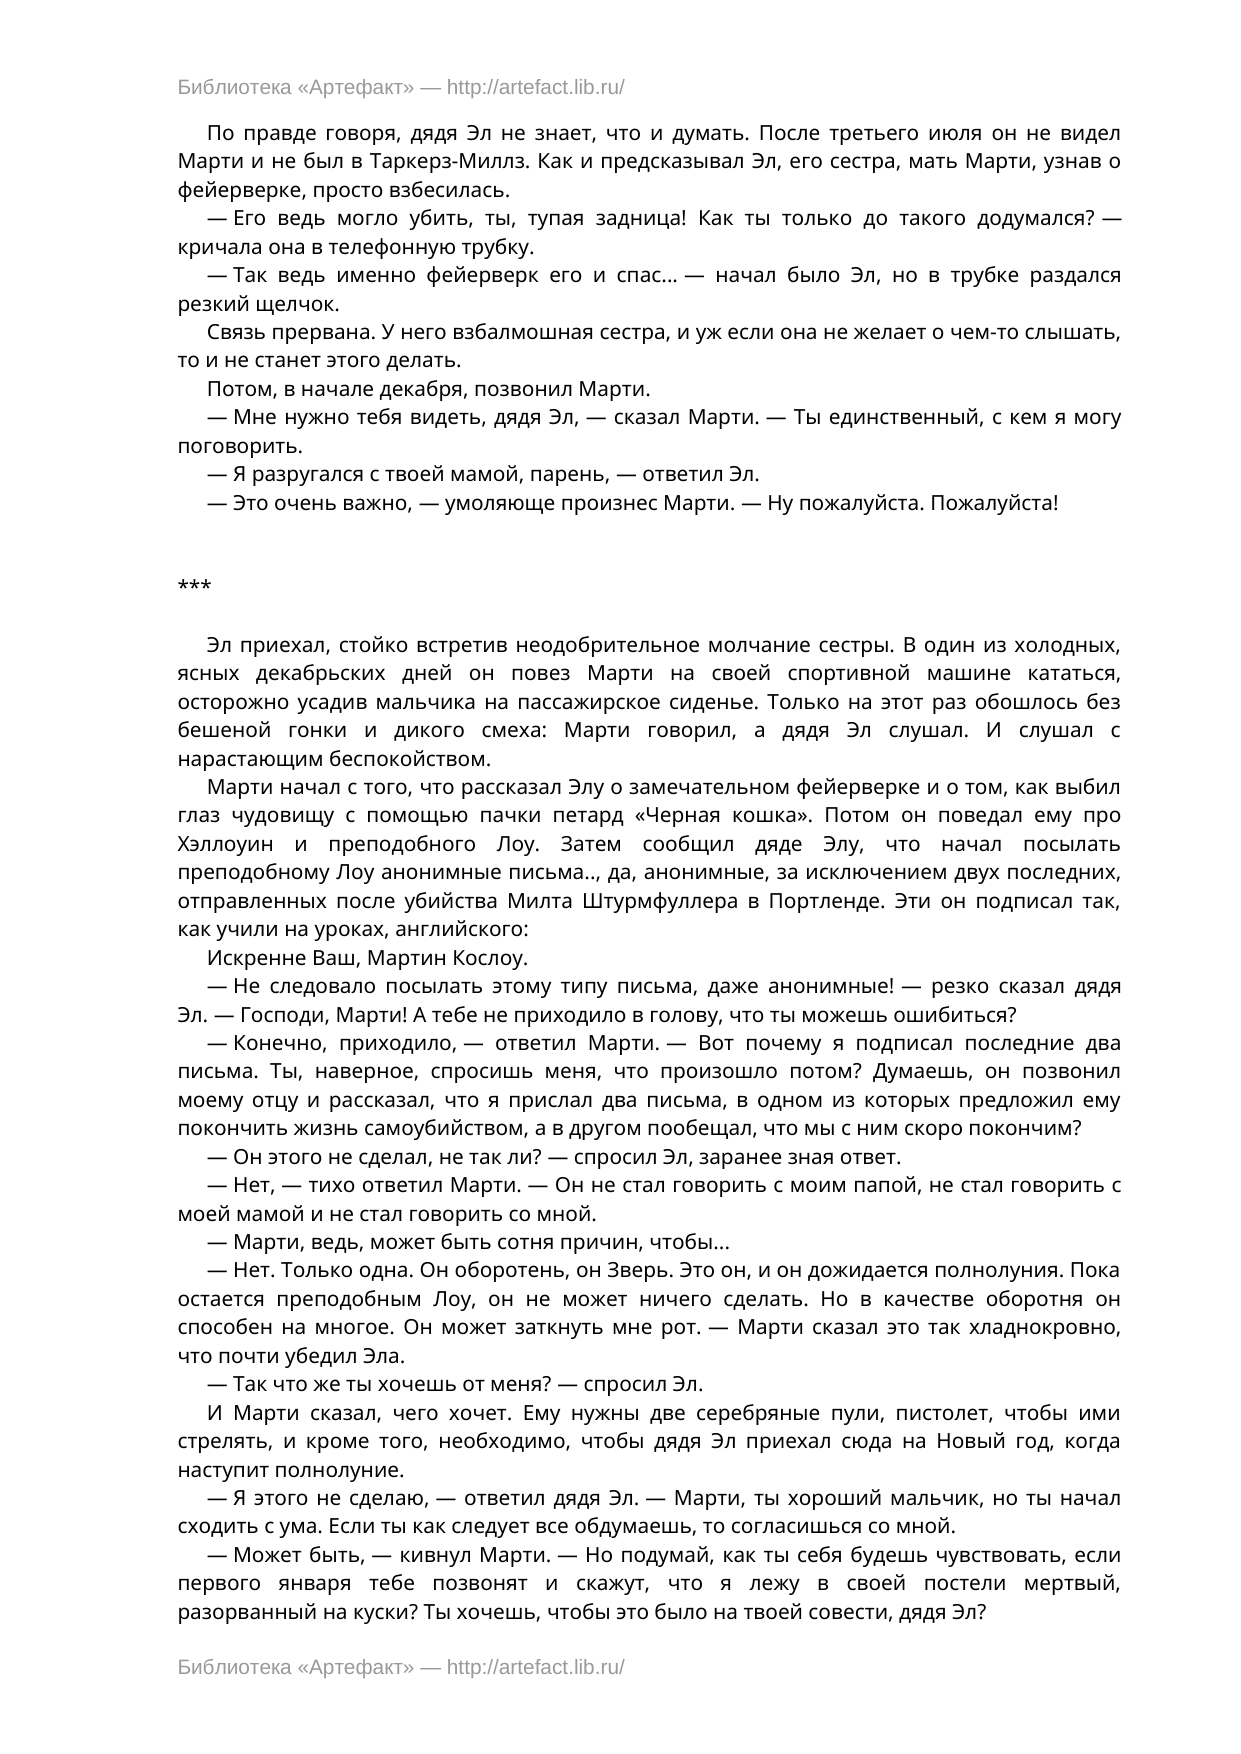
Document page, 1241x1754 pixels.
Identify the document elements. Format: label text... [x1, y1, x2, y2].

text — Конечно, приходило, — ответил Марти. — Вот почему я подписал последние два письма. Ты, наверное, спросишь меня, что произошло потом? Думаешь, он позвонил моему отцу и рассказал, что я прислал два письма, в одном из которых предложил ему покончить жизнь самоубийством, а в другом пообещал, что мы с ним скоро покончим? [177, 1028, 1122, 1142]
text — Мне нужно тебя видеть, дядя Эл, — сказал Марти. — Ты единственный, с кем я могу поговорить. [177, 402, 1122, 459]
text Искренне Ваш, Мартин Кослоу. [177, 943, 1122, 971]
text Эл приехал, стойко встретив неодобрительное молчание сестры. В один из холодных, ясных декабрьских дней он повез Марти на своей спортивной машине кататься, осторожно усадив мальчика на пассажирское сиденье. Только на этот раз обошлось без бешеной гонки и дикого смеха: Марти говорил, а дядя Эл слушал. И слушал с нарастающим беспокойством. [177, 630, 1122, 772]
text И Марти сказал, чего хочет. Ему нужны две серебряные пули, пистолет, чтобы ими стрелять, и кроме того, необходимо, чтобы дядя Эл приехал сюда на Новый год, когда наступит полнолуние. [177, 1398, 1122, 1483]
text — Нет, — тихо ответил Марти. — Он не стал говорить с моим папой, не стал говорить с моей мамой и не стал говорить со мной. [177, 1170, 1122, 1227]
text — Не следовало посылать этому типу письма, даже анонимные! — резко сказал дядя Эл. — Господи, Марти! А тебе не приходило в голову, что ты можешь ошибиться? [177, 971, 1122, 1028]
text — Я разругался с твоей мамой, парень, — ответил Эл. [177, 459, 1122, 488]
text Потом, в начале декабря, позвонил Марти. [177, 374, 1122, 402]
text Связь прервана. У него взбалмошная сестра, и уж если она не желает о чем-то слышать, то и не станет этого делать. [177, 317, 1122, 374]
text *** [177, 573, 1122, 602]
text — Я этого не сделаю, — ответил дядя Эл. — Марти, ты хороший мальчик, но ты начал сходить с ума. Если ты как следует все обдумаешь, то согласишься со мной. [177, 1483, 1122, 1540]
text — Его ведь могло убить, ты, тупая задница! Как ты только до такого додумался? — кричала она в телефонную трубку. [177, 203, 1122, 260]
text — Так ведь именно фейерверк его и спас... — начал было Эл, но в трубке раздался резкий щелчок. [177, 260, 1122, 317]
text — Это очень важно, — умоляюще произнес Марти. — Ну пожалуйста. Пожалуйста! [177, 488, 1122, 516]
text — Нет. Только одна. Он оборотень, он Зверь. Это он, и он дожидается полнолуния. Пока остается преподобным Лоу, он не может ничего сделать. Но в качестве оборотня он способен на многое. Он может заткнуть мне рот. — Марти сказал это так хладнокровно, что почти убедил Эла. [177, 1256, 1122, 1369]
text По правде говоря, дядя Эл не знает, что и думать. После третьего июля он не видел Марти и не был в Таркерз-Миллз. Как и предсказывал Эл, его сестра, мать Марти, узнав о фейерверке, просто взбесилась. [177, 118, 1122, 203]
text — Может быть, — кивнул Марти. — Но подумай, как ты себя будешь чувствовать, если первого января тебе позвонят и скажут, что я лежу в своей постели мертвый, разорванный на куски? Ты хочешь, чтобы это было на твоей совести, дядя Эл? [177, 1540, 1122, 1625]
text — Так что же ты хочешь от меня? — спросил Эл. [177, 1369, 1122, 1398]
text Марти начал с того, что рассказал Элу о замечательном фейерверке и о том, как выбил глаз чудовищу с помощью пачки петард «Черная кошка». Потом он поведал ему про Хэллоуин и преподобного Лоу. Затем сообщил дяде Элу, что начал посылать преподобному Лоу анонимные письма.., да, анонимные, за исключением двух последних, отправленных после убийства Милта Штурмфуллера в Портленде. Эти он подписал так, как учили на уроках, английского: [177, 772, 1122, 943]
text — Марти, ведь, может быть сотня причин, чтобы... [177, 1227, 1122, 1256]
text — Он этого не сделал, не так ли? — спросил Эл, заранее зная ответ. [177, 1142, 1122, 1170]
